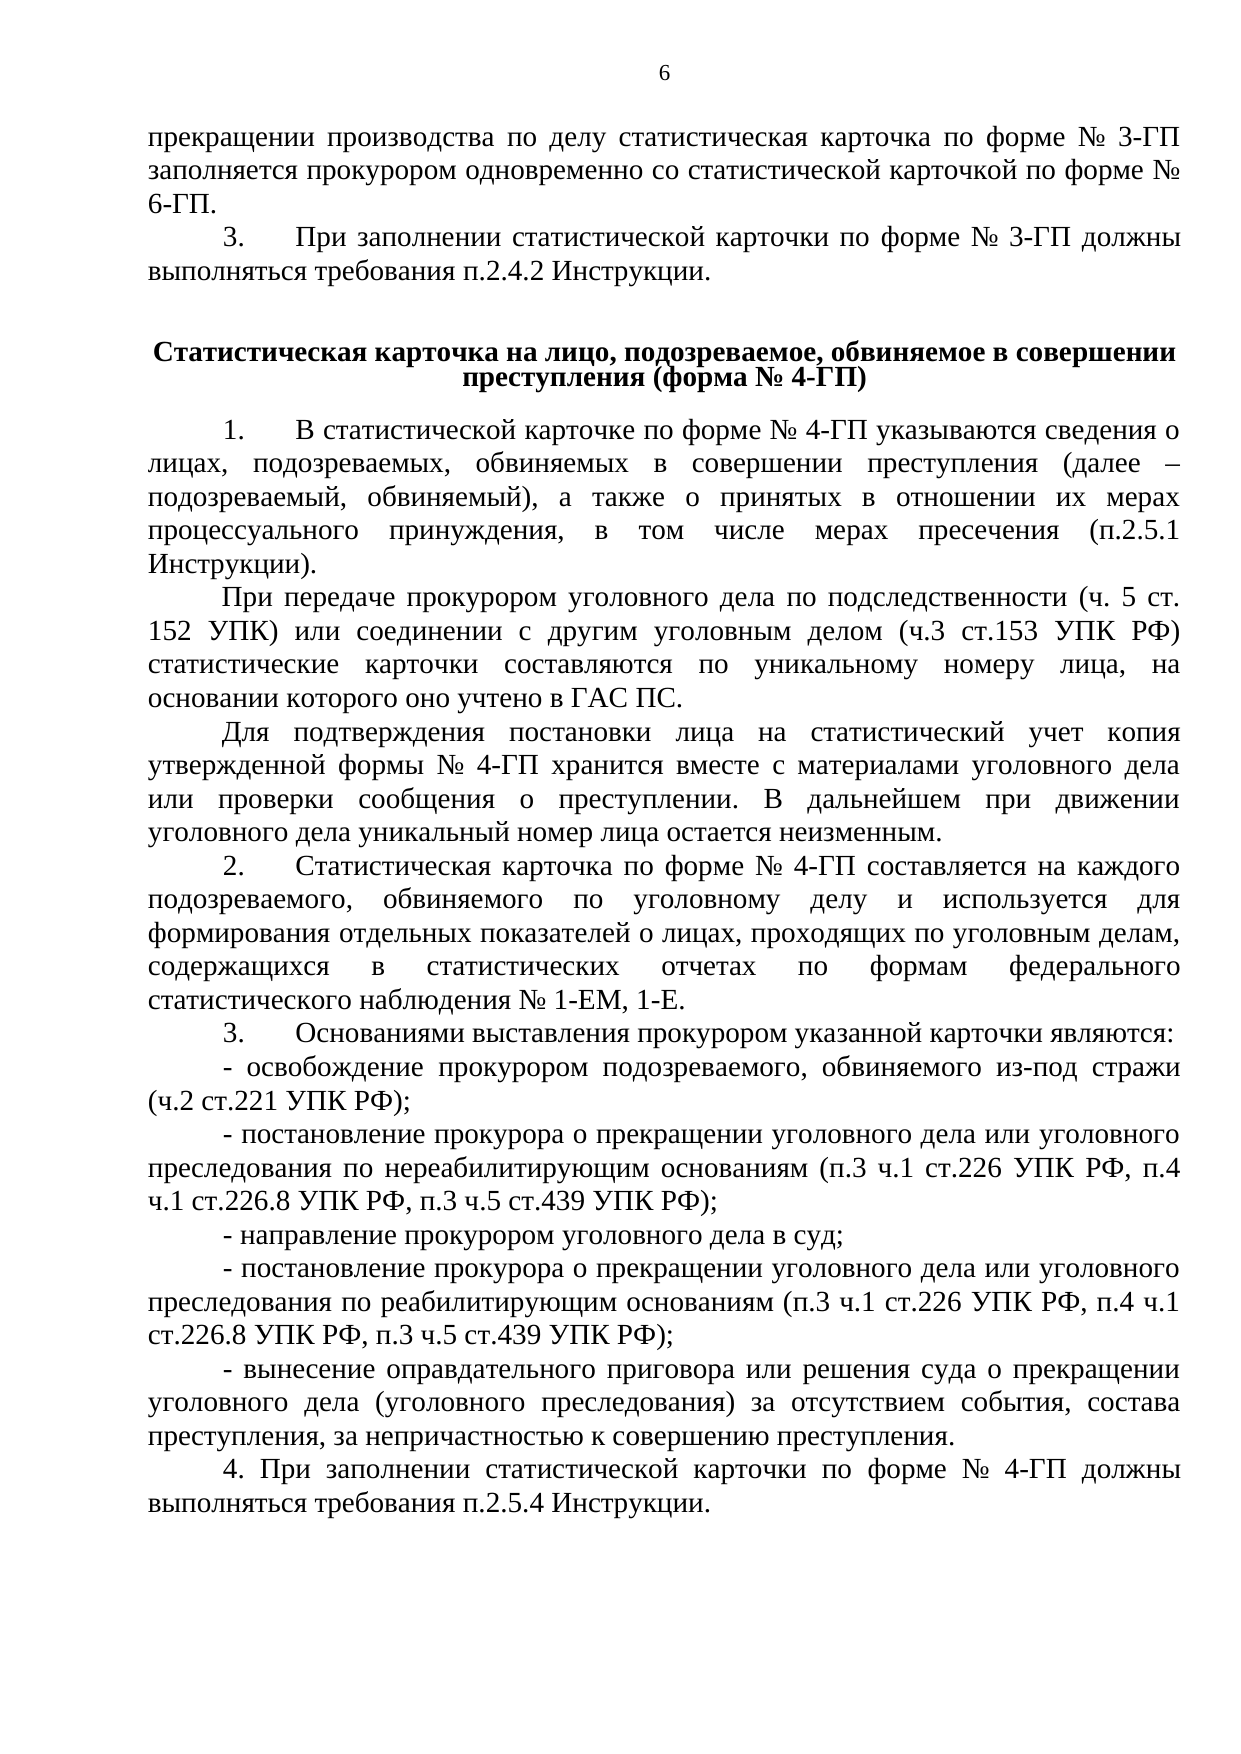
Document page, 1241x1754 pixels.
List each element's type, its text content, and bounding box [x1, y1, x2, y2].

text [148, 119, 1181, 219]
list При заполнении статистической карточки по форме № 3-ГП должны выполняться требования п.2.4.2 Инструкции. [148, 219, 1181, 287]
list - направление прокурором уголовного дела в суд; [148, 1217, 1181, 1250]
text - вынесение оправдательного приговора или решения суда о прекращении уголовного дела (уголовного преследования) за отсутствием события, состава преступления, за непричастностью к совершению преступления. [148, 1351, 1181, 1452]
list - освобождение прокурором подозреваемого, обвиняемого из-под стражи (ч.2 ст.221 УПК РФ); [148, 1049, 1181, 1116]
text Статистическая карточка на лицо, подозреваемое, обвиняемое в совершении преступления (форма № 4-ГП) [148, 341, 1181, 391]
list Статистическая карточка по форме № 4-ГП составляется на каждого подозреваемого, обвиняемого по уголовному делу и используется для формирования отдельных показателей о лицах, проходящих по уголовным делам, содержащихся в статистических отчетах по формам федерального статистического наблюдения № 1-ЕМ, 1-Е. [148, 848, 1181, 1016]
text Для подтверждения постановки лица на статистический учет копия утвержденной формы № 4-ГП хранится вместе с материалами уголовного дела или проверки сообщения о преступлении. В дальнейшем при движении уголовного дела уникальный номер лица остается неизменным. [148, 714, 1181, 848]
text При передаче прокурором уголовного дела по подследственности (ч. 5 ст. 152 УПК) или соединении с другим уголовным делом (ч.3 ст.153 УПК РФ) статистические карточки составляются по уникальному номеру лица, на основании которого оно учтено в ГАС ПС. [148, 579, 1181, 714]
text 4. При заполнении статистической карточки по форме № 4-ГП должны выполняться требования п.2.5.4 Инструкции. [148, 1452, 1181, 1519]
list Основаниями выставления прокурором указанной карточки являются: [148, 1016, 1181, 1049]
text - постановление прокурора о прекращении уголовного дела или уголовного преследования по реабилитирующим основаниям (п.3 ч.1 ст.226 УПК РФ, п.4 ч.1 ст.226.8 УПК РФ, п.3 ч.5 ст.439 УПК РФ); [148, 1250, 1181, 1351]
list - постановление прокурора о прекращении уголовного дела или уголовного преследования по нереабилитирующим основаниям (п.3 ч.1 ст.226 УПК РФ, п.4 ч.1 ст.226.8 УПК РФ, п.3 ч.5 ст.439 УПК РФ); [148, 1116, 1181, 1217]
list В статистической карточке по форме № 4-ГП указываются сведения о лицах, подозреваемых, обвиняемых в совершении преступления (далее – подозреваемый, обвиняемый), а также о принятых в отношении их мерах процессуального принуждения, в том числе мерах пресечения (п.2.5.1 Инструкции). [148, 412, 1181, 579]
